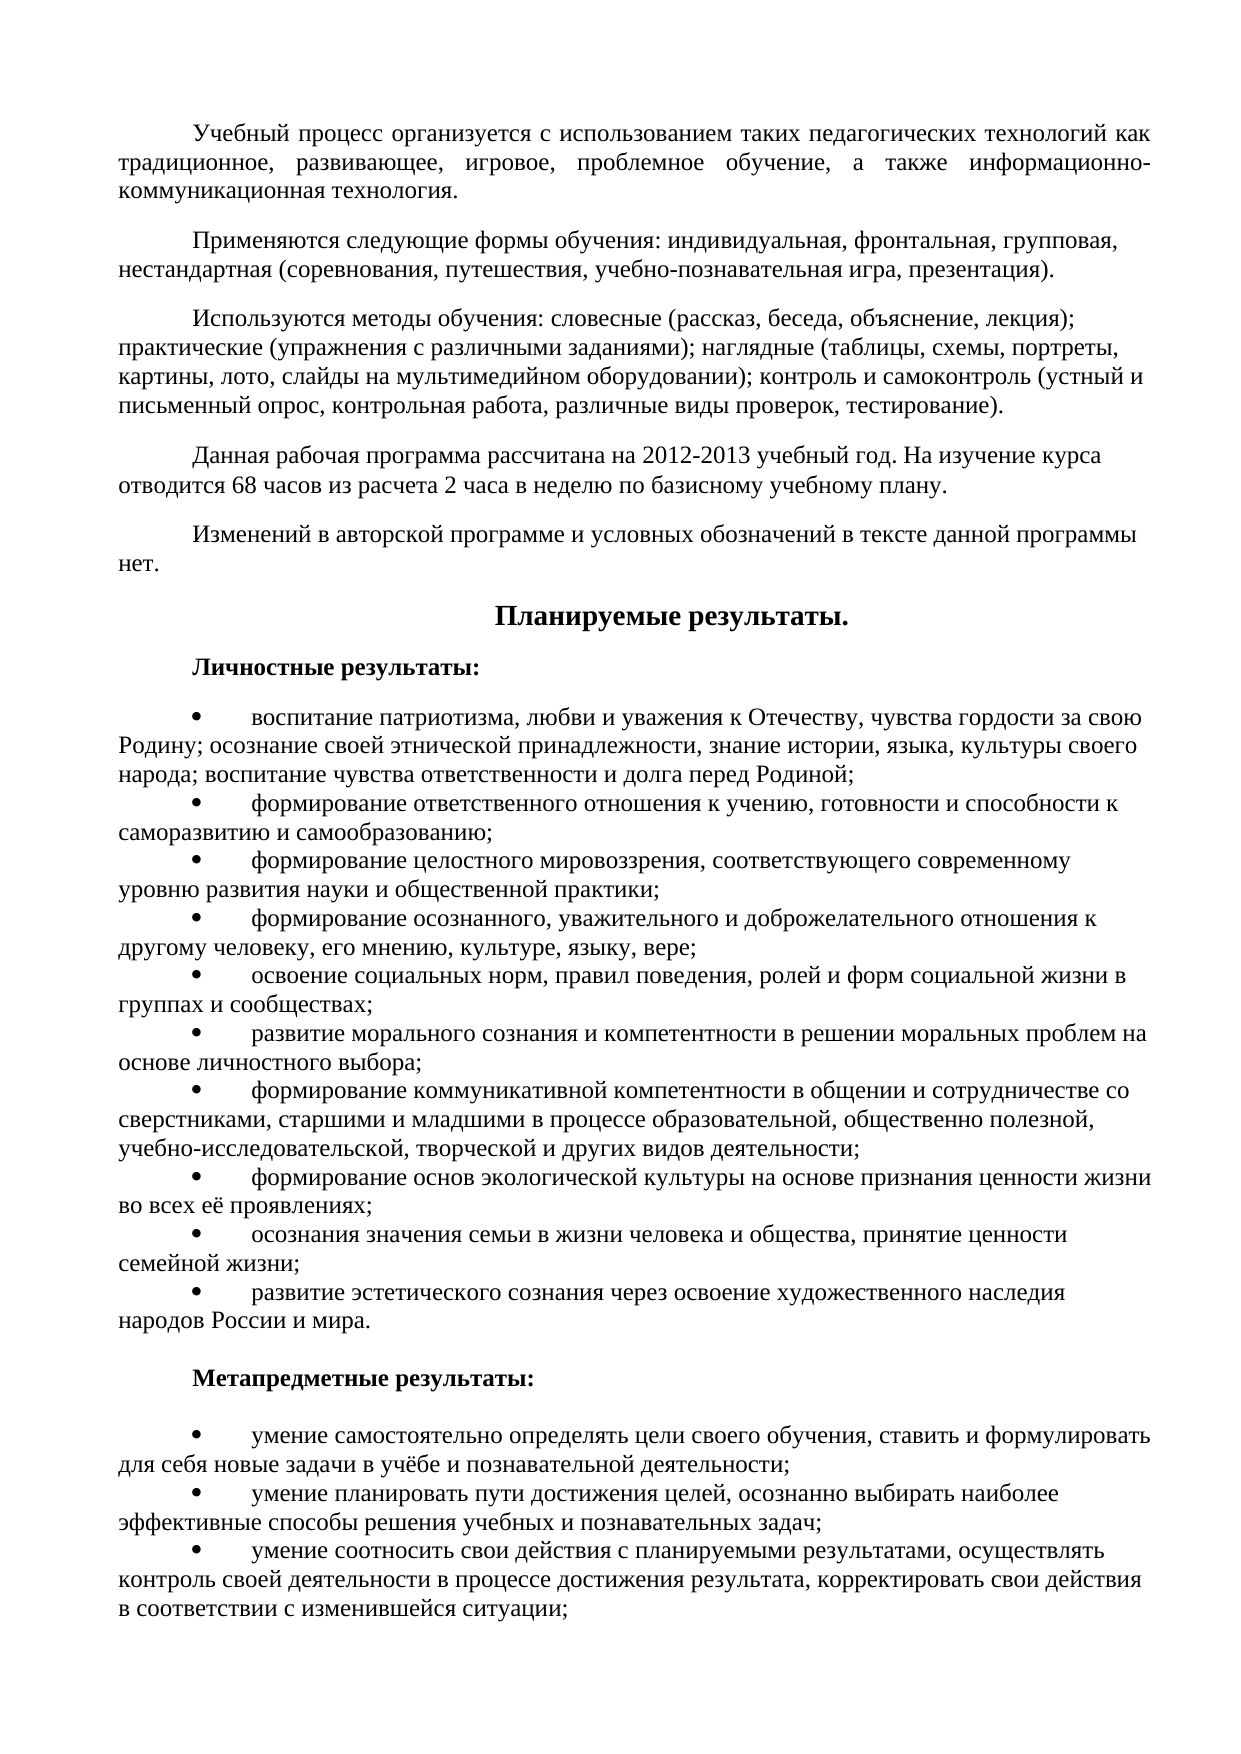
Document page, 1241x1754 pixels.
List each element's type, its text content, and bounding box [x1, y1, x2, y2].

list воспитание патриотизма, любви и уважения к Отечеству, чувства гордости за свою Родину; осознание своей этнической принадлежности, знание истории, языка, культуры своего народа; воспитание чувства ответственности и долга перед Родиной; [118, 702, 1152, 788]
list освоение социальных норм, правил поведения, ролей и форм социальной жизни в группах и сообществах; [118, 961, 1152, 1018]
list умение самостоятельно определять цели своего обучения, ставить и формулировать для себя новые задачи в учёбе и познавательной деятельности; [118, 1421, 1152, 1478]
list развитие эстетического сознания через освоение художественного наследия народов России и мира. [118, 1277, 1152, 1334]
text Используются методы обучения: словесные (рассказ, беседа, объяснение, лекция); практические (упражнения с различными заданиями); наглядные (таблицы, схемы, портреты, картины, лото, слайды на мультимедийном оборудовании); контроль и самоконтроль (устный и письменный опрос, контрольная работа, различные виды проверок, тестирование). [118, 303, 1152, 418]
text Данная рабочая программа рассчитана на 2012-2013 учебный год. На изучение курса отводится 68 часов из расчета 2 часа в неделю по базисному учебному плану. [118, 439, 1152, 499]
list формирование основ экологической культуры на основе признания ценности жизни во всех её проявлениях; [118, 1162, 1152, 1219]
list формирование целостного мировоззрения, соответствующего современному уровню развития науки и общественной практики; [118, 846, 1152, 903]
text Применяются следующие формы обучения: индивидуальная, фронтальная, групповая, нестандартная (соревнования, путешествия, учебно-познавательная игра, презентация). [118, 225, 1152, 283]
text Личностные результаты: [118, 652, 1152, 681]
list развитие морального сознания и компетентности в решении моральных проблем на основе личностного выбора; [118, 1018, 1152, 1076]
text Учебный процесс организуется с использованием таких педагогических технологий как традиционное, развивающее, игровое, проблемное обучение, а также информационно-коммуникационная технология. [118, 118, 1152, 204]
list умение планировать пути достижения целей, осознанно выбирать наиболее эффективные способы решения учебных и познавательных задач; [118, 1478, 1152, 1536]
list формирование коммуникативной компетентности в общении и сотрудничестве со сверстниками, старшими и младшими в процессе образовательной, общественно полезной, учебно-исследовательской, творческой и других видов деятельности; [118, 1076, 1152, 1162]
list Метапредметные результаты: [192, 1363, 1152, 1392]
list умение соотносить свои действия с планируемыми результатами, осуществлять контроль своей деятельности в процессе достижения результата, корректировать свои действия в соответствии с изменившейся ситуации; [118, 1536, 1152, 1622]
list осознания значения семьи в жизни человека и общества, принятие ценности семейной жизни; [118, 1219, 1152, 1277]
text Планируемые результаты. [118, 598, 1152, 631]
list формирование осознанного, уважительного и доброжелательного отношения к другому человеку, его мнению, культуре, языку, вере; [118, 903, 1152, 961]
text Изменений в авторской программе и условных обозначений в тексте данной программы нет. [118, 519, 1152, 577]
list формирование ответственного отношения к учению, готовности и способности к саморазвитию и самообразованию; [118, 788, 1152, 846]
